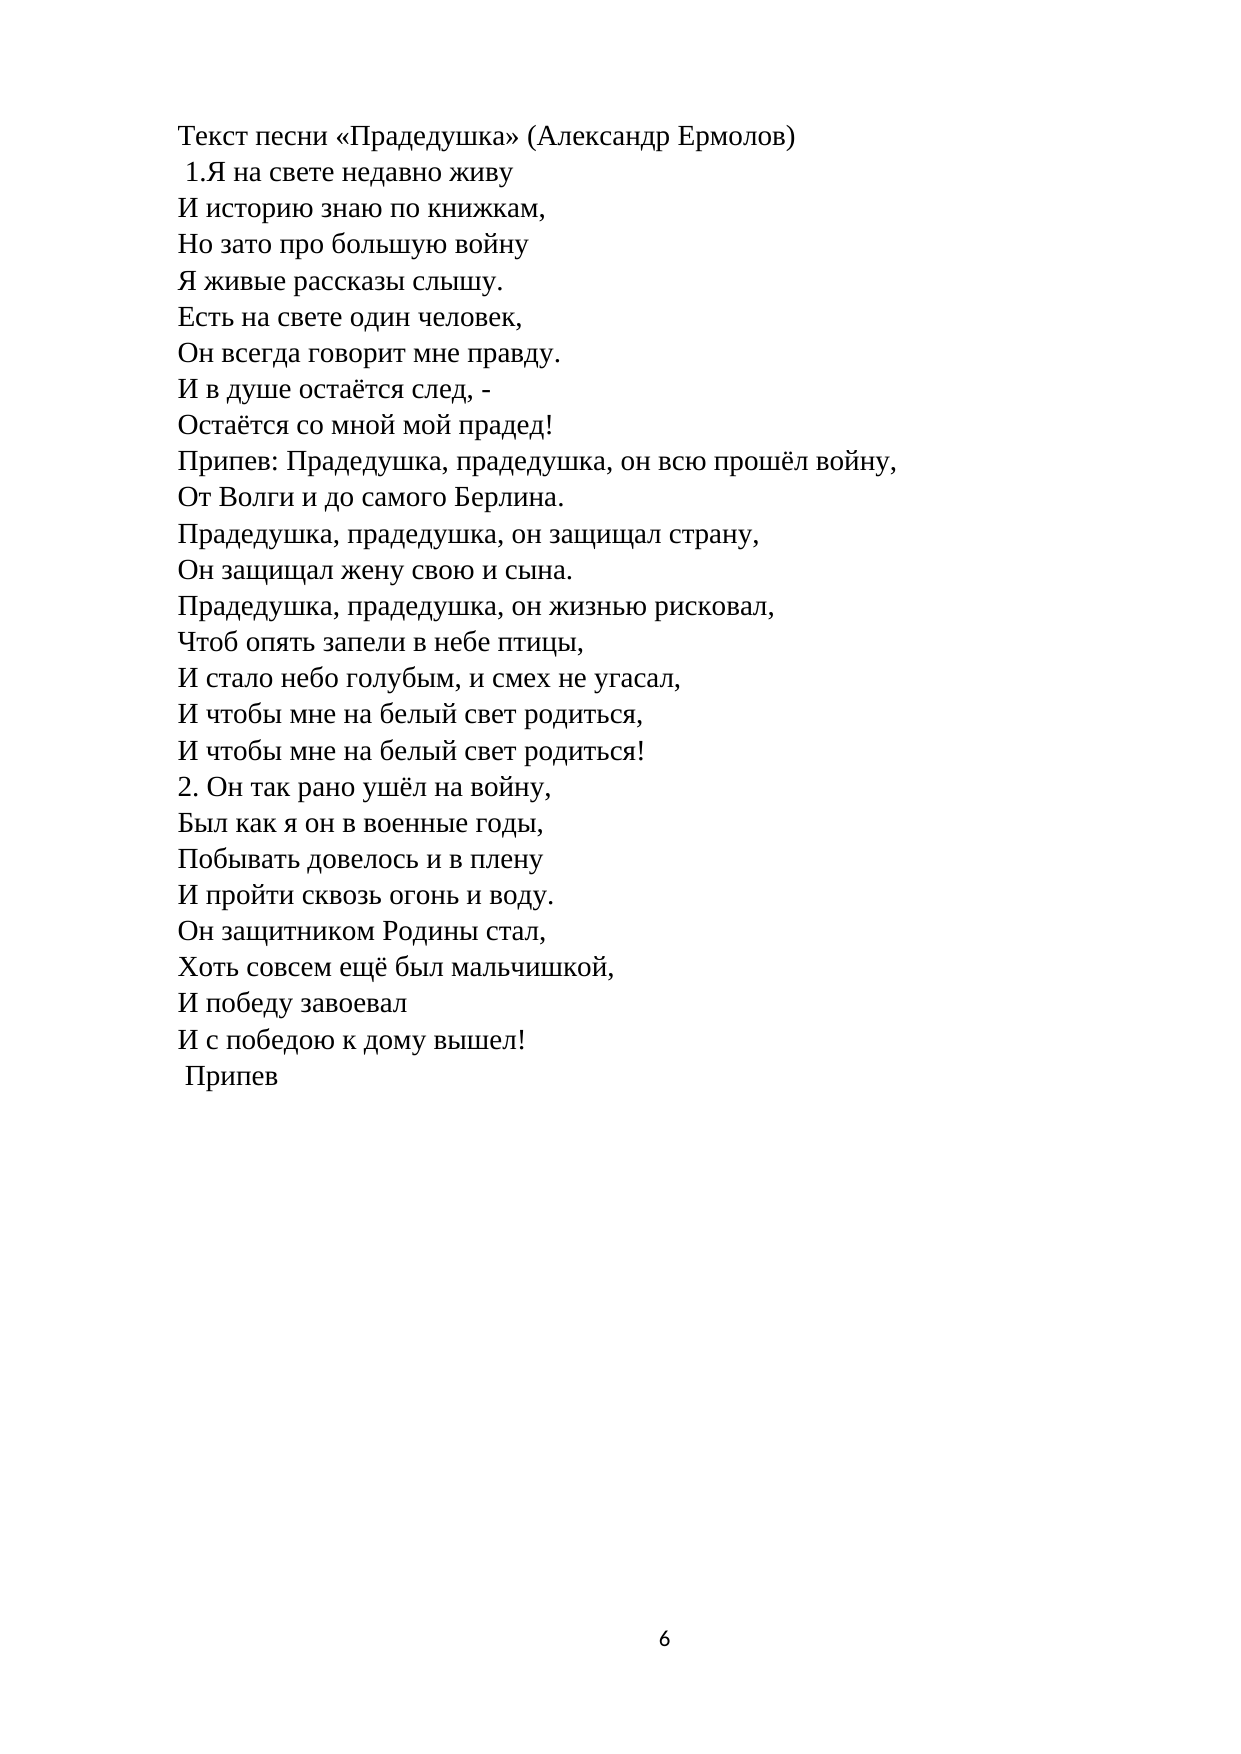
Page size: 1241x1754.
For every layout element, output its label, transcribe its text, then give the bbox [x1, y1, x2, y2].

text И с победою к дому вышел! [177, 1022, 1152, 1055]
text И победу завоевал [177, 986, 1152, 1019]
text И историю знаю по книжкам, [177, 190, 1152, 224]
text Он всегда говорит мне правду. [177, 335, 1152, 368]
text Он защитником Родины стал, [177, 913, 1152, 947]
text Припев [177, 1058, 1152, 1091]
text От Волги и до самого Берлина. [177, 479, 1152, 513]
text 2. Он так рано ушёл на войну, [177, 769, 1152, 802]
text 1.Я на свете недавно живу [177, 154, 1152, 188]
text Чтоб опять запели в небе птицы, [177, 624, 1152, 658]
text Припев: Прадедушка, прадедушка, он всю прошёл войну, [177, 443, 1152, 477]
text Текст песни «Прадедушка» (Александр Ермолов) [177, 118, 1152, 152]
text Он защищал жену свою и сына. [177, 552, 1152, 585]
text Но зато про большую войну [177, 227, 1152, 260]
text И пройти сквозь огонь и воду. [177, 877, 1152, 911]
text Побывать довелось и в плену [177, 841, 1152, 874]
text Прадедушка, прадедушка, он жизнью рисковал, [177, 588, 1152, 622]
text Есть на свете один человек, [177, 299, 1152, 332]
text И в душе остаётся след, - [177, 371, 1152, 405]
text Прадедушка, прадедушка, он защищал страну, [177, 516, 1152, 549]
text И чтобы мне на белый свет родиться! [177, 733, 1152, 766]
text И стало небо голубым, и смех не угасал, [177, 660, 1152, 694]
text Я живые рассказы слышу. [177, 263, 1152, 296]
text Хоть совсем ещё был мальчишкой, [177, 949, 1152, 983]
text И чтобы мне на белый свет родиться, [177, 696, 1152, 730]
text Остаётся со мной мой прадед! [177, 407, 1152, 441]
text Был как я он в военные годы, [177, 805, 1152, 838]
